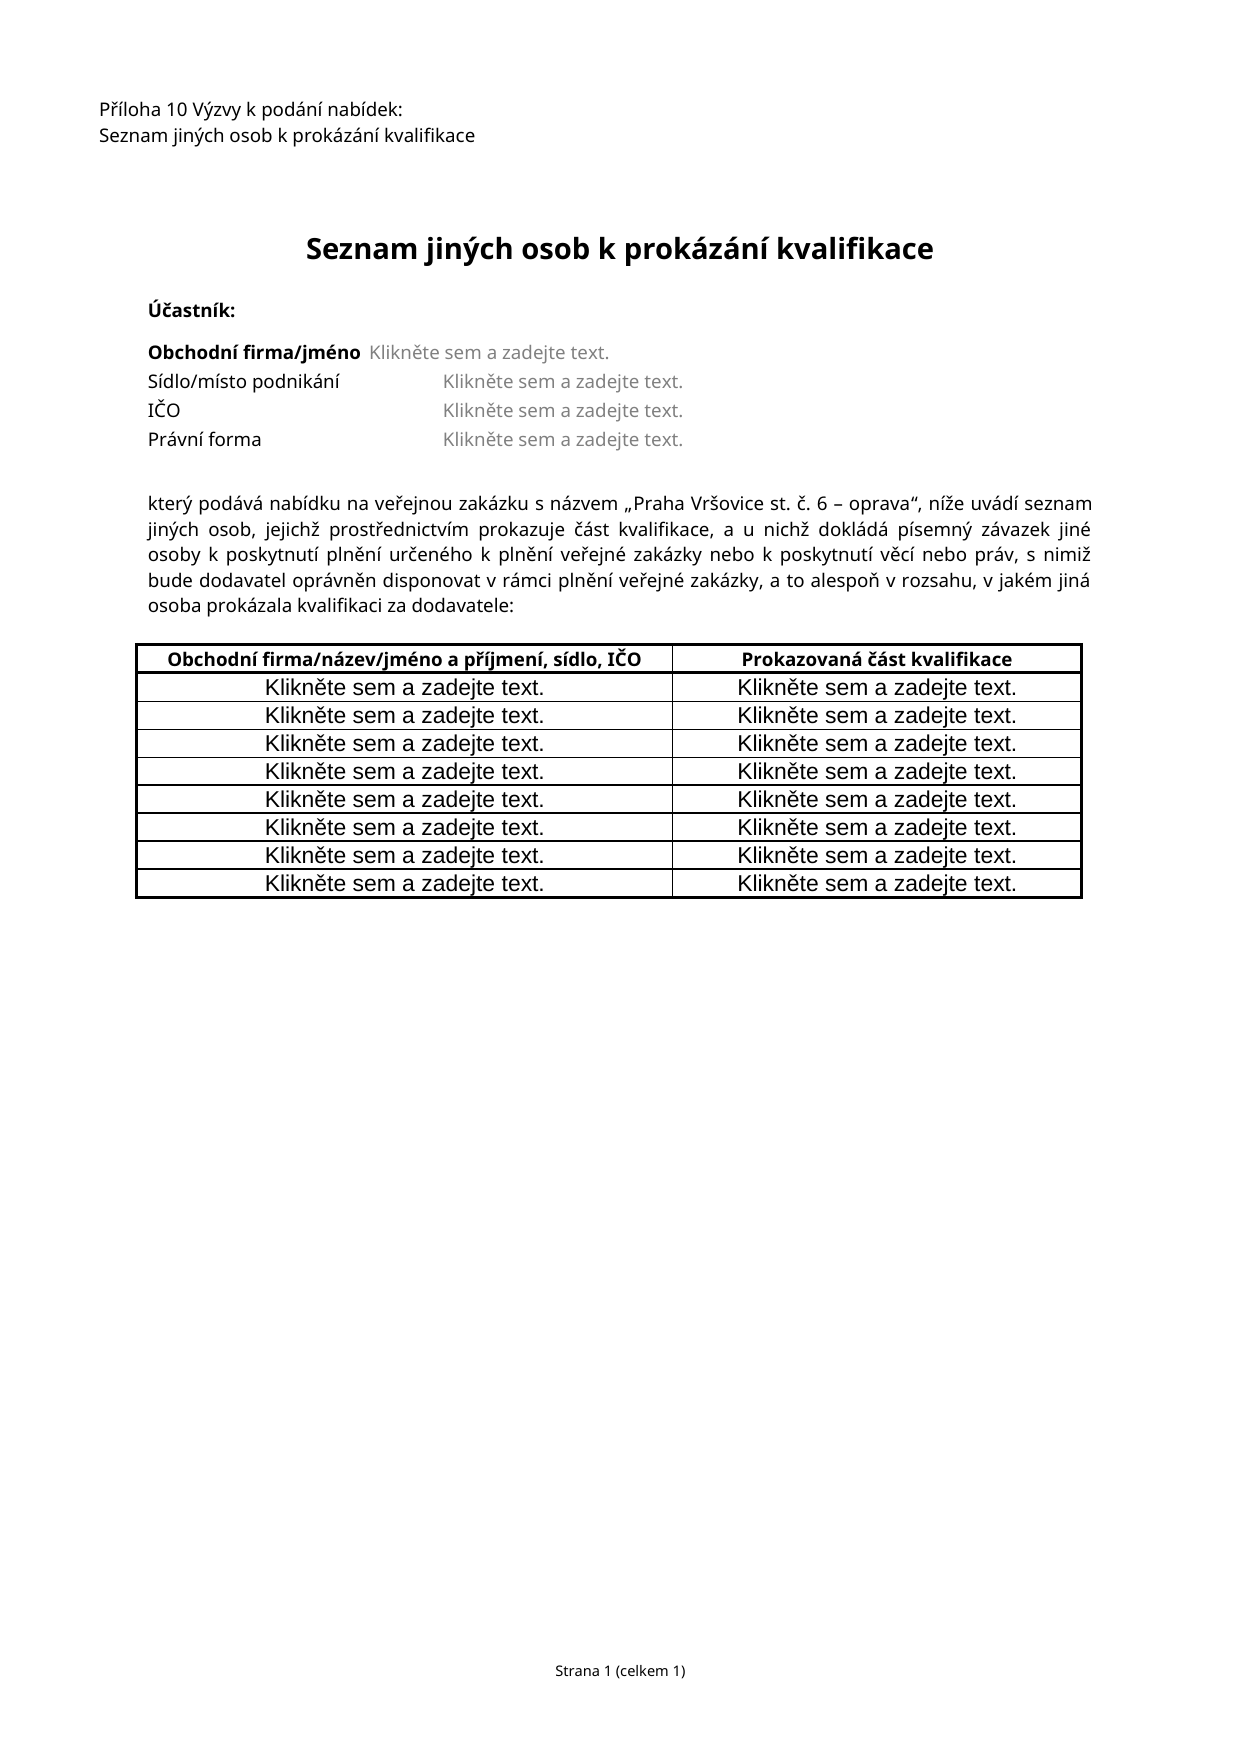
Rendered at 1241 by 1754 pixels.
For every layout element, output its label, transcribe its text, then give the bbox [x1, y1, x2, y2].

text který podává nabídku na veřejnou zakázku s názvem „Praha Vršovice st. č. 6 – oprava“, níže uvádí seznam jiných osob, jejichž prostřednictvím prokazuje část kvalifikace, a u nichž dokládá písemný závazek jiné osoby k poskytnutí plnění určeného k plnění veřejné zakázky nebo k poskytnutí věcí nebo práv, s nimiž bude dodavatel oprávněn disponovat v rámci plnění veřejné zakázky, a to alespoň v rozsahu, v jakém jiná osoba prokázala kvalifikaci za dodavatele: [148, 490, 1093, 618]
table_header Prokazovaná část kvalifikace [673, 646, 1080, 671]
text Sídlo/místo podnikání [148, 365, 1093, 394]
text IČO [148, 394, 1093, 423]
text Obchodní firma/jméno [148, 336, 1093, 365]
title Seznam jiných osob k prokázání kvalifikace [148, 228, 1093, 268]
text Účastník: [148, 293, 1093, 324]
text Právní forma [148, 423, 1093, 452]
table_header Obchodní firma/název/jméno a příjmení, sídlo, IČO [138, 646, 672, 671]
